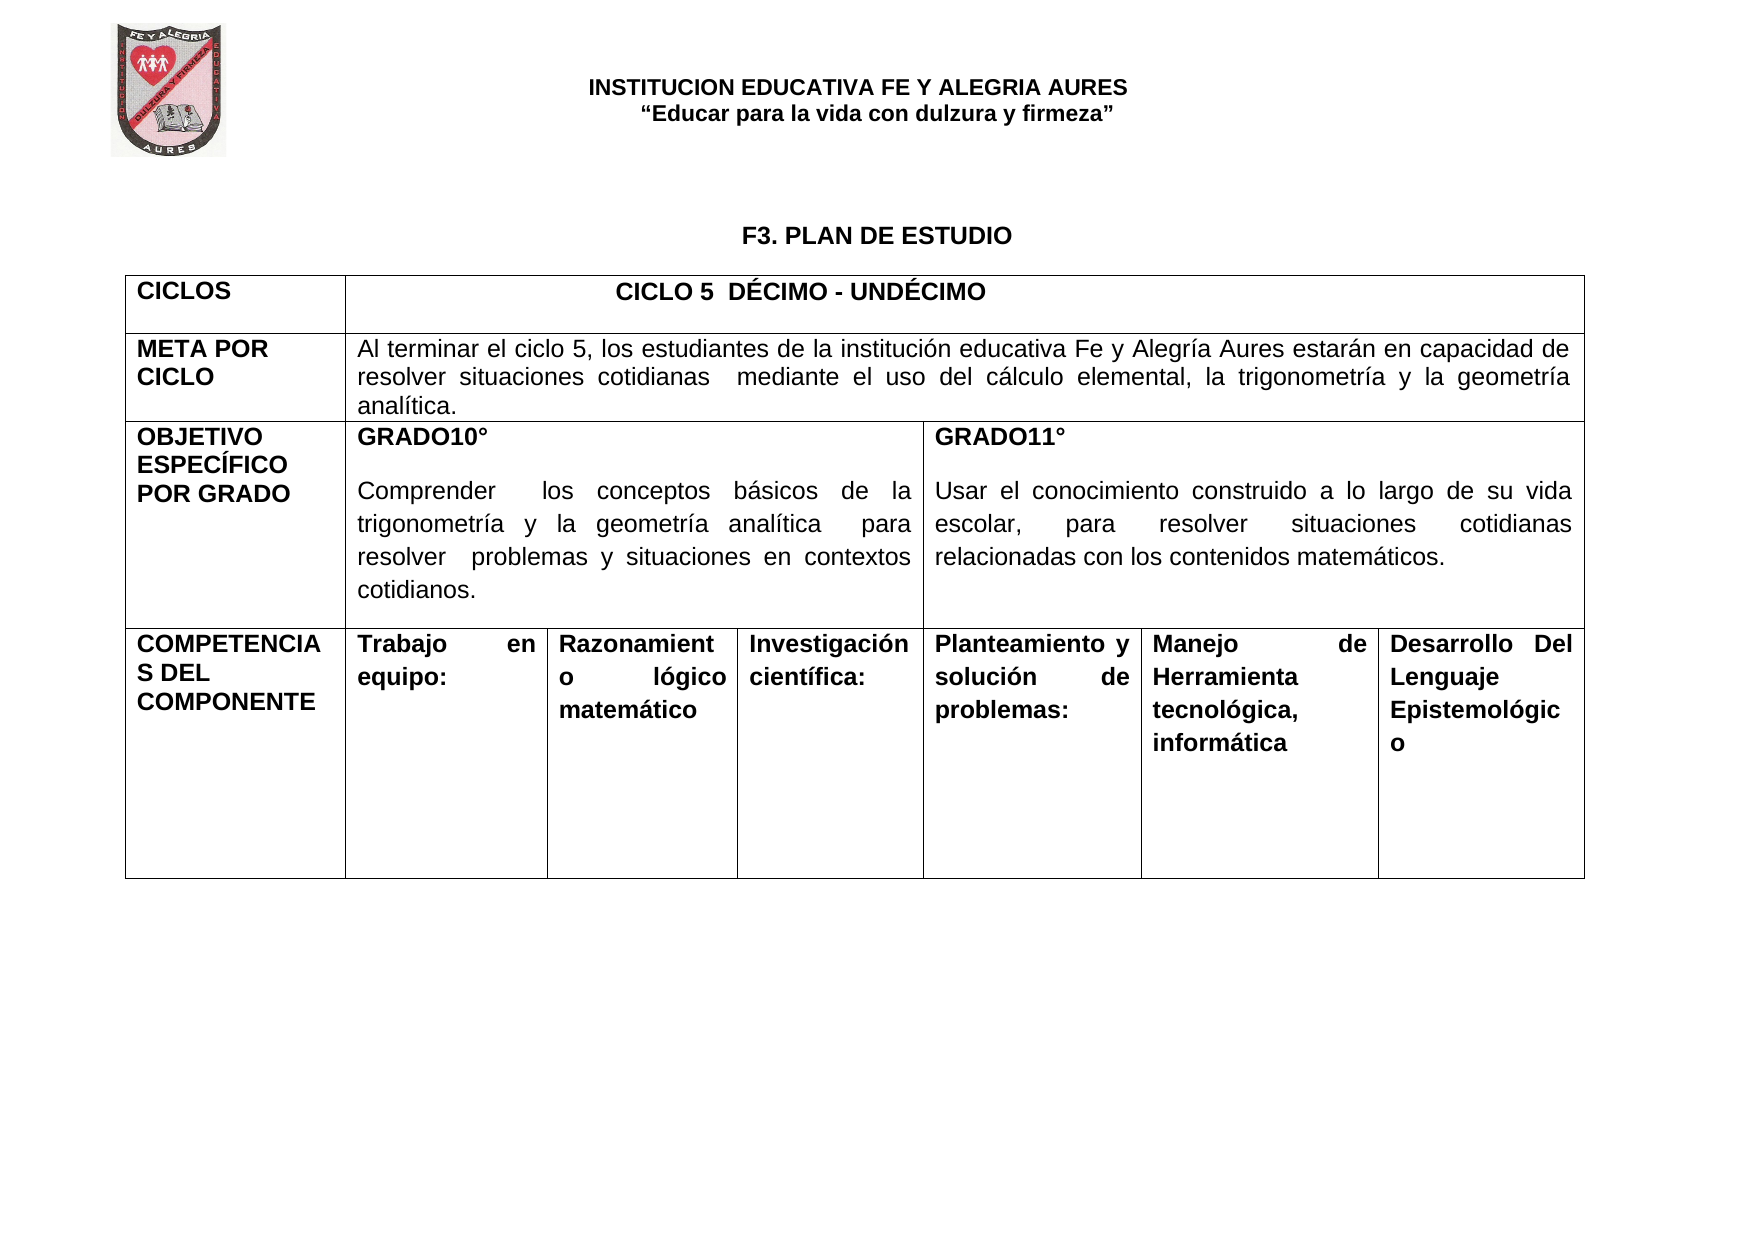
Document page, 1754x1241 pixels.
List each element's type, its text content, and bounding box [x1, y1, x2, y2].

picture [110, 23, 227, 156]
table_cell Planteamiento y solución de problemas: [924, 629, 1141, 878]
table_cell COMPETENCIAS DEL COMPONENTE [126, 629, 345, 878]
table_cell Trabajo en equipo: [346, 629, 547, 878]
table_cell Investigación científica: [738, 629, 923, 878]
table_cell GRADO11° Usar el conocimiento construido a lo largo de su vida escolar, para resolver situaciones cotidianas relacionadas con los contenidos matemáticos. [924, 422, 1584, 628]
table_cell Manejo de Herramienta tecnológica, informática [1142, 629, 1378, 878]
text F3. PLAN DE ESTUDIO [148, 221, 1606, 250]
table_cell OBJETIVO ESPECÍFICO POR GRADO [126, 422, 345, 628]
table_cell META POR CICLO [126, 334, 345, 421]
table_cell Al terminar el ciclo 5, los estudiantes de la institución educativa Fe y Alegría Aures estarán en capacidad de resolver situaciones cotidianas mediante el uso del cálculo elemental, la trigonometría y la geometría analítica. [346, 334, 1584, 421]
table_cell Razonamiento lógico matemático [548, 629, 737, 878]
table_cell GRADO10° Comprender los conceptos básicos de la trigonometría y la geometría analítica para resolver problemas y situaciones en contextos cotidianos. [346, 422, 923, 628]
table_header [346, 276, 1584, 332]
table_cell Desarrollo Del Lenguaje Epistemológico [1379, 629, 1584, 878]
table_header CICLOS [126, 276, 345, 332]
